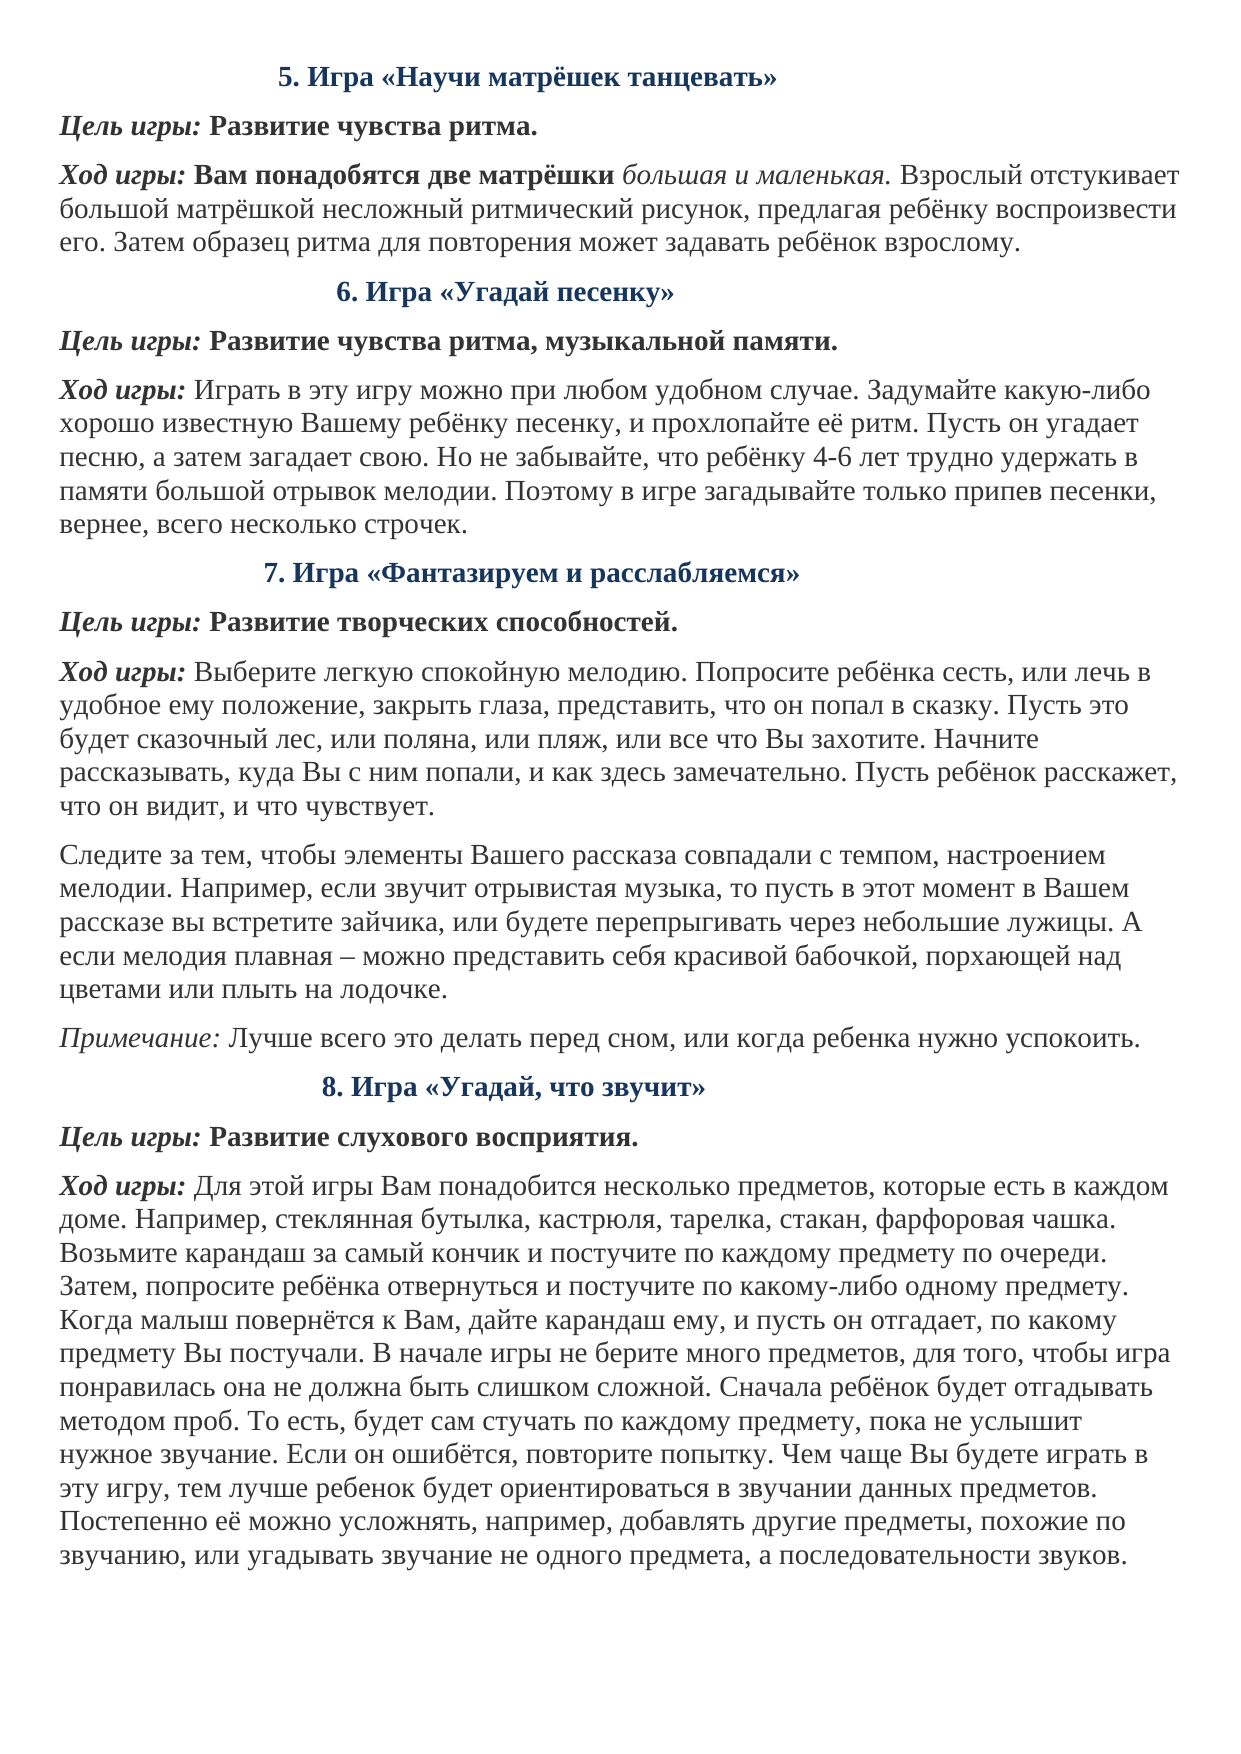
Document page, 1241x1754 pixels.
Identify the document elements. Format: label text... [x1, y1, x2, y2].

text 8. Игра «Угадай, что звучит» [59, 1069, 1181, 1103]
text 7. Игра «Фантазируем и расслабляемся» [59, 555, 1181, 589]
text Цель игры: Развитие чувства ритма. [59, 108, 1181, 142]
text Ход игры: Выберите легкую спокойную мелодию. Попросите ребёнка сесть, или лечь в удобное ему положение, закрыть глаза, представить, что он попал в сказку. Пусть это будет сказочный лес, или поляна, или пляж, или все что Вы захотите. Начните рассказывать, куда Вы с ним попали, и как здесь замечательно. Пусть ребёнок расскажет, что он видит, и что чувствует. [59, 654, 1181, 821]
text Цель игры: Развитие творческих способностей. [59, 604, 1181, 638]
text Ход игры: Играть в эту игру можно при любом удобном случае. Задумайте какую-либо хорошо известную Вашему ребёнку песенку, и прохлопайте её ритм. Пусть он угадает песню, а затем загадает свою. Но не забывайте, что ребёнку 4-6 лет трудно удержать в памяти большой отрывок мелодии. Поэтому в игре загадывайте только припев песенки, вернее, всего несколько строчек. [59, 372, 1181, 540]
text Ход игры: Для этой игры Вам понадобится несколько предметов, которые есть в каждом доме. Например, стеклянная бутылка, кастрюля, тарелка, стакан, фарфоровая чашка. Возьмите карандаш за самый кончик и постучите по каждому предмету по очереди. Затем, попросите ребёнка отвернуться и постучите по какому-либо одному предмету. Когда малыш повернётся к Вам, дайте карандаш ему, и пусть он отгадает, по какому предмету Вы постучали. В начале игры не берите много предметов, для того, чтобы игра понравилась она не должна быть слишком сложной. Сначала ребёнок будет отгадывать методом проб. То есть, будет сам стучать по каждому предмету, пока не услышит нужное звучание. Если он ошибётся, повторите попытку. Чем чаще Вы будете играть в эту игру, тем лучше ребенок будет ориентироваться в звучании данных предметов. Постепенно её можно усложнять, например, добавлять другие предметы, похожие по звучанию, или угадывать звучание не одного предмета, а последовательности звуков. [59, 1168, 1181, 1570]
text Ход игры: Вам понадобятся две матрёшки большая и маленькая. Взрослый отстукивает большой матрёшкой несложный ритмический рисунок, предлагая ребёнку воспроизвести его. Затем образец ритма для повторения может задавать ребёнок взрослому. [59, 157, 1181, 258]
text Цель игры: Развитие слухового восприятия. [59, 1119, 1181, 1152]
text Примечание: Лучше всего это делать перед сном, или когда ребенка нужно успокоить. [59, 1020, 1181, 1054]
text 5. Игра «Научи матрёшек танцевать» [59, 59, 1181, 93]
text 6. Игра «Угадай песенку» [59, 274, 1181, 307]
text Цель игры: Развитие чувства ритма, музыкальной памяти. [59, 323, 1181, 356]
text Следите за тем, чтобы элементы Вашего рассказа совпадали с темпом, настроением мелодии. Например, если звучит отрывистая музыка, то пусть в этот момент в Вашем рассказе вы встретите зайчика, или будете перепрыгивать через небольшие лужицы. А если мелодия плавная – можно представить себя красивой бабочкой, порхающей над цветами или плыть на лодочке. [59, 837, 1181, 1005]
